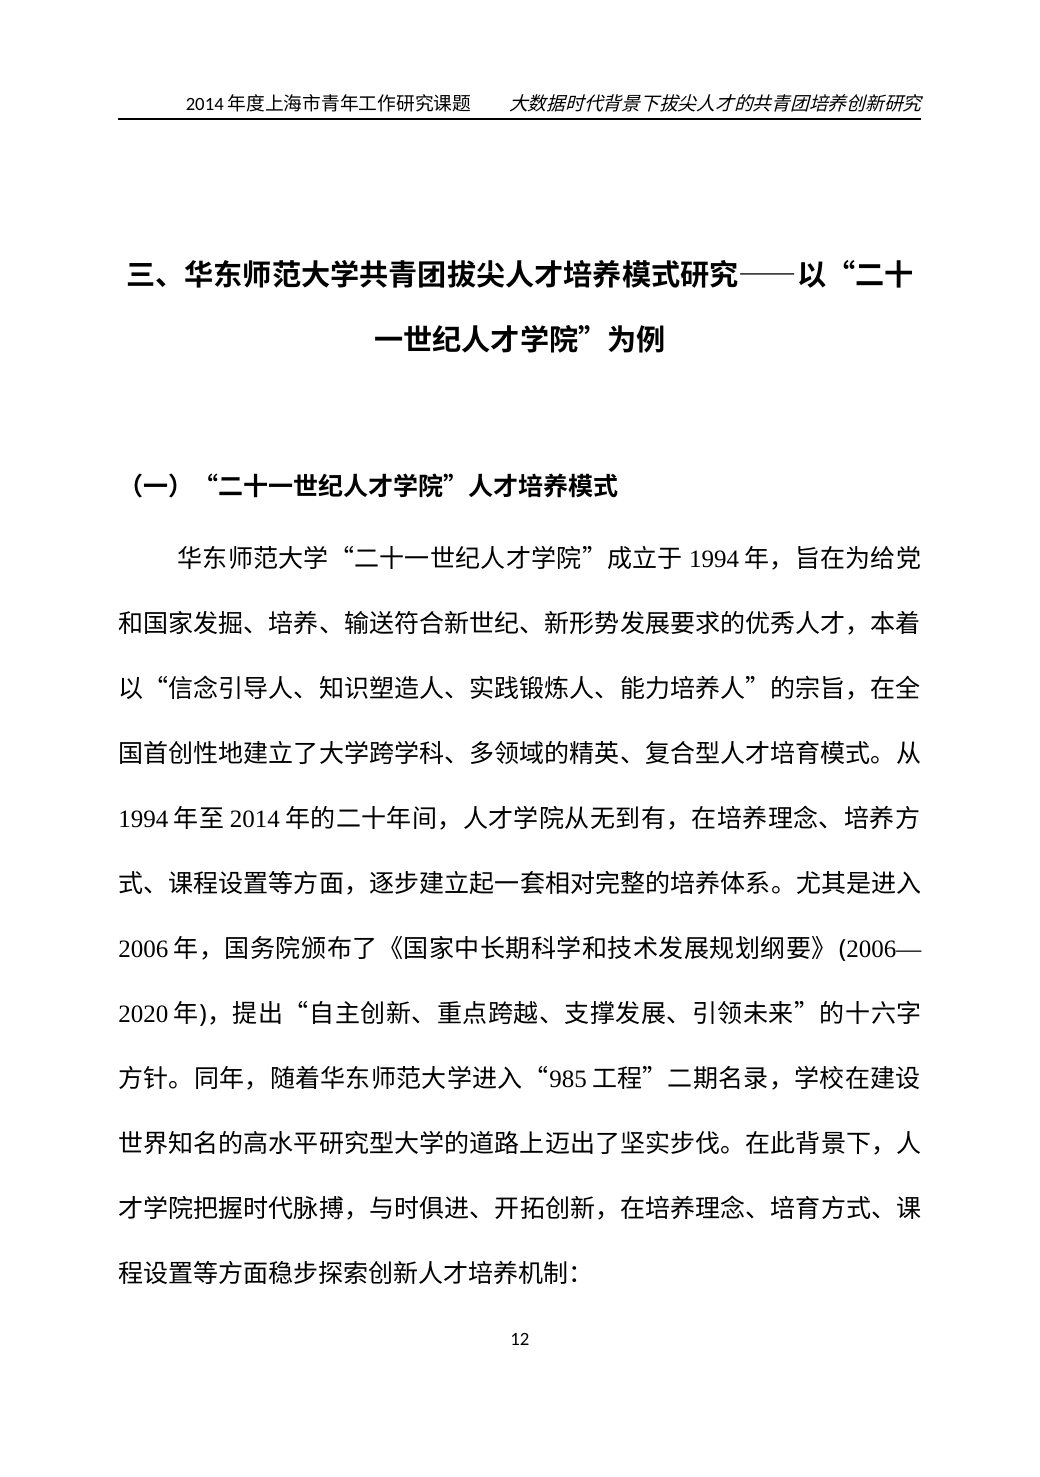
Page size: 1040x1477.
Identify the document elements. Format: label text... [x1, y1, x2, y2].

text 华东师范大学“二十一世纪人才学院”成立于1994年，旨在为给党和国家发掘、培养、输送符合新世纪、新形势发展要求的优秀人才，本着以“信念引导人、知识塑造人、实践锻炼人、能力培养人”的宗旨，在全国首创性地建立了大学跨学科、多领域的精英、复合型人才培育模式。从1994年至2014年的二十年间，人才学院从无到有，在培养理念、培养方式、课程设置等方面，逐步建立起一套相对完整的培养体系。尤其是进入2006年，国务院颁布了《国家中长期科学和技术发展规划纲要》(2006—2020年)，提出“自主创新、重点跨越、支撑发展、引领未来”的十六字方针。同年，随着华东师范大学进入“985工程”二期名录，学校在建设世界知名的高水平研究型大学的道路上迈出了坚实步伐。在此背景下，人才学院把握时代脉搏，与时俱进、开拓创新，在培养理念、培育方式、课程设置等方面稳步探索创新人才培养机制： [118, 524, 921, 1304]
title 三、华东师范大学共青团拔尖人才培养模式研究——以“二十一世纪人才学院”为例 [118, 240, 921, 370]
title （一）“二十一世纪人才学院”人才培养模式 [118, 452, 921, 517]
